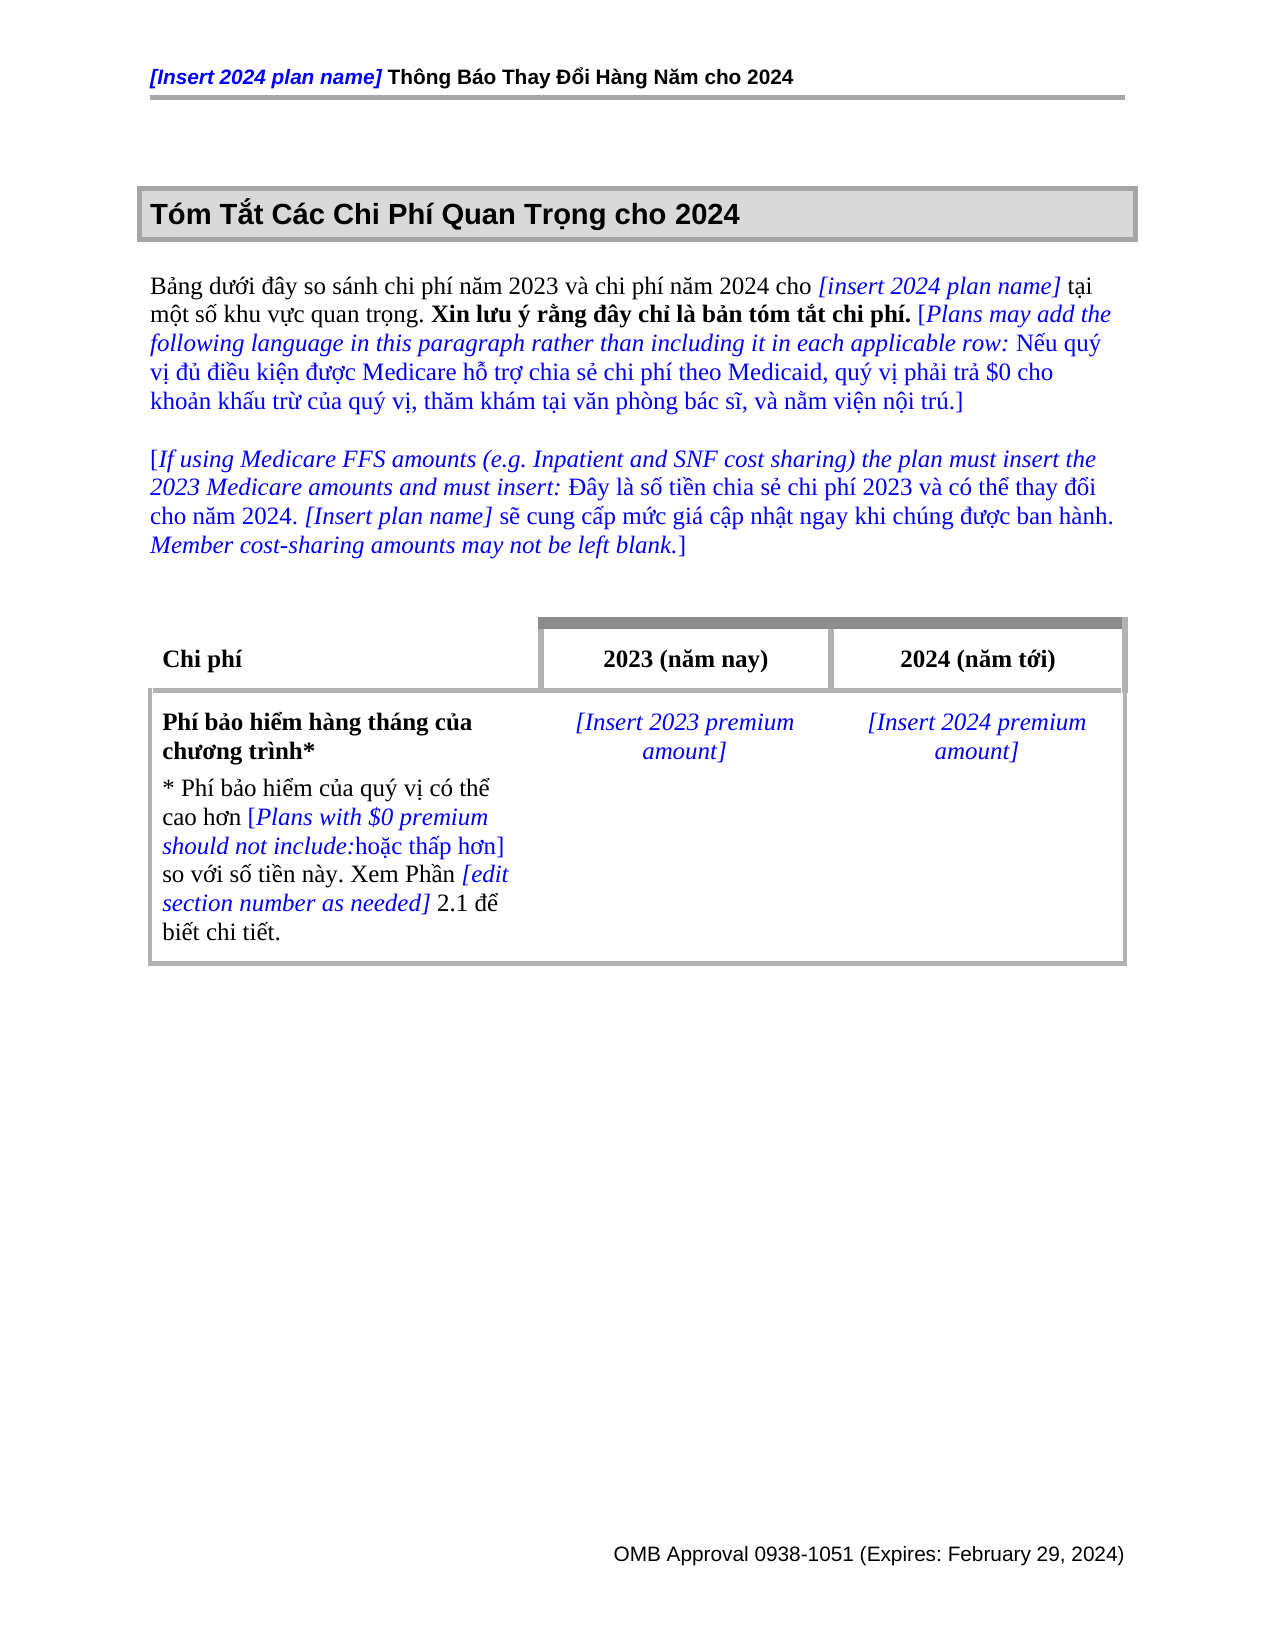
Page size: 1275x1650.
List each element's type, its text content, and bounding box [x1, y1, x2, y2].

table_header Chi phí [150, 617, 538, 688]
table_header 2024 (năm tới) [834, 629, 1122, 688]
subtitle Tóm Tắt Các Chi Phí Quan Trọng cho 2024 [142, 191, 1133, 237]
table_cell [Insert 2023 premium amount] [541, 693, 831, 961]
table_cell Phí bảo hiểm hàng tháng của chương trình* * Phí bảo hiểm của quý vị có thể cao hơn [Plans with $0 premium should not include:hoặc thấp hơn] so với số tiền này. Xem Phần [edit section number as needed] 2.1 để biết chi tiết. [152, 689, 541, 961]
text Bảng dưới đây so sánh chi phí năm 2023 và chi phí năm 2024 cho [insert 2024 plan name] tại một số khu vực quan trọng. Xin lưu ý rằng đây chỉ là bản tóm tắt chi phí. [Plans may add the following language in this paragraph rather than including it in each applicable row: Nếu quý vị đủ điều kiện được Medicare hỗ trợ chia sẻ chi phí theo Medicaid, quý vị phải trả $0 cho khoản khấu trừ của quý vị, thăm khám tại văn phòng bác sĩ, và nằm viện nội trú.] [150, 271, 1116, 414]
table_cell [Insert 2024 premium amount] [831, 688, 1123, 961]
table_header 2023 (năm nay) [544, 629, 828, 688]
text [If using Medicare FFS amounts (e.g. Inpatient and SNF cost sharing) the plan must insert the 2023 Medicare amounts and must insert: Đây là số tiền chia sẻ chi phí 2023 và có thể thay đổi cho năm 2024. [Insert plan name] sẽ cung cấp mức giá cập nhật ngay khi chúng được ban hành. Member cost-sharing amounts may not be left blank.] [150, 444, 1125, 559]
